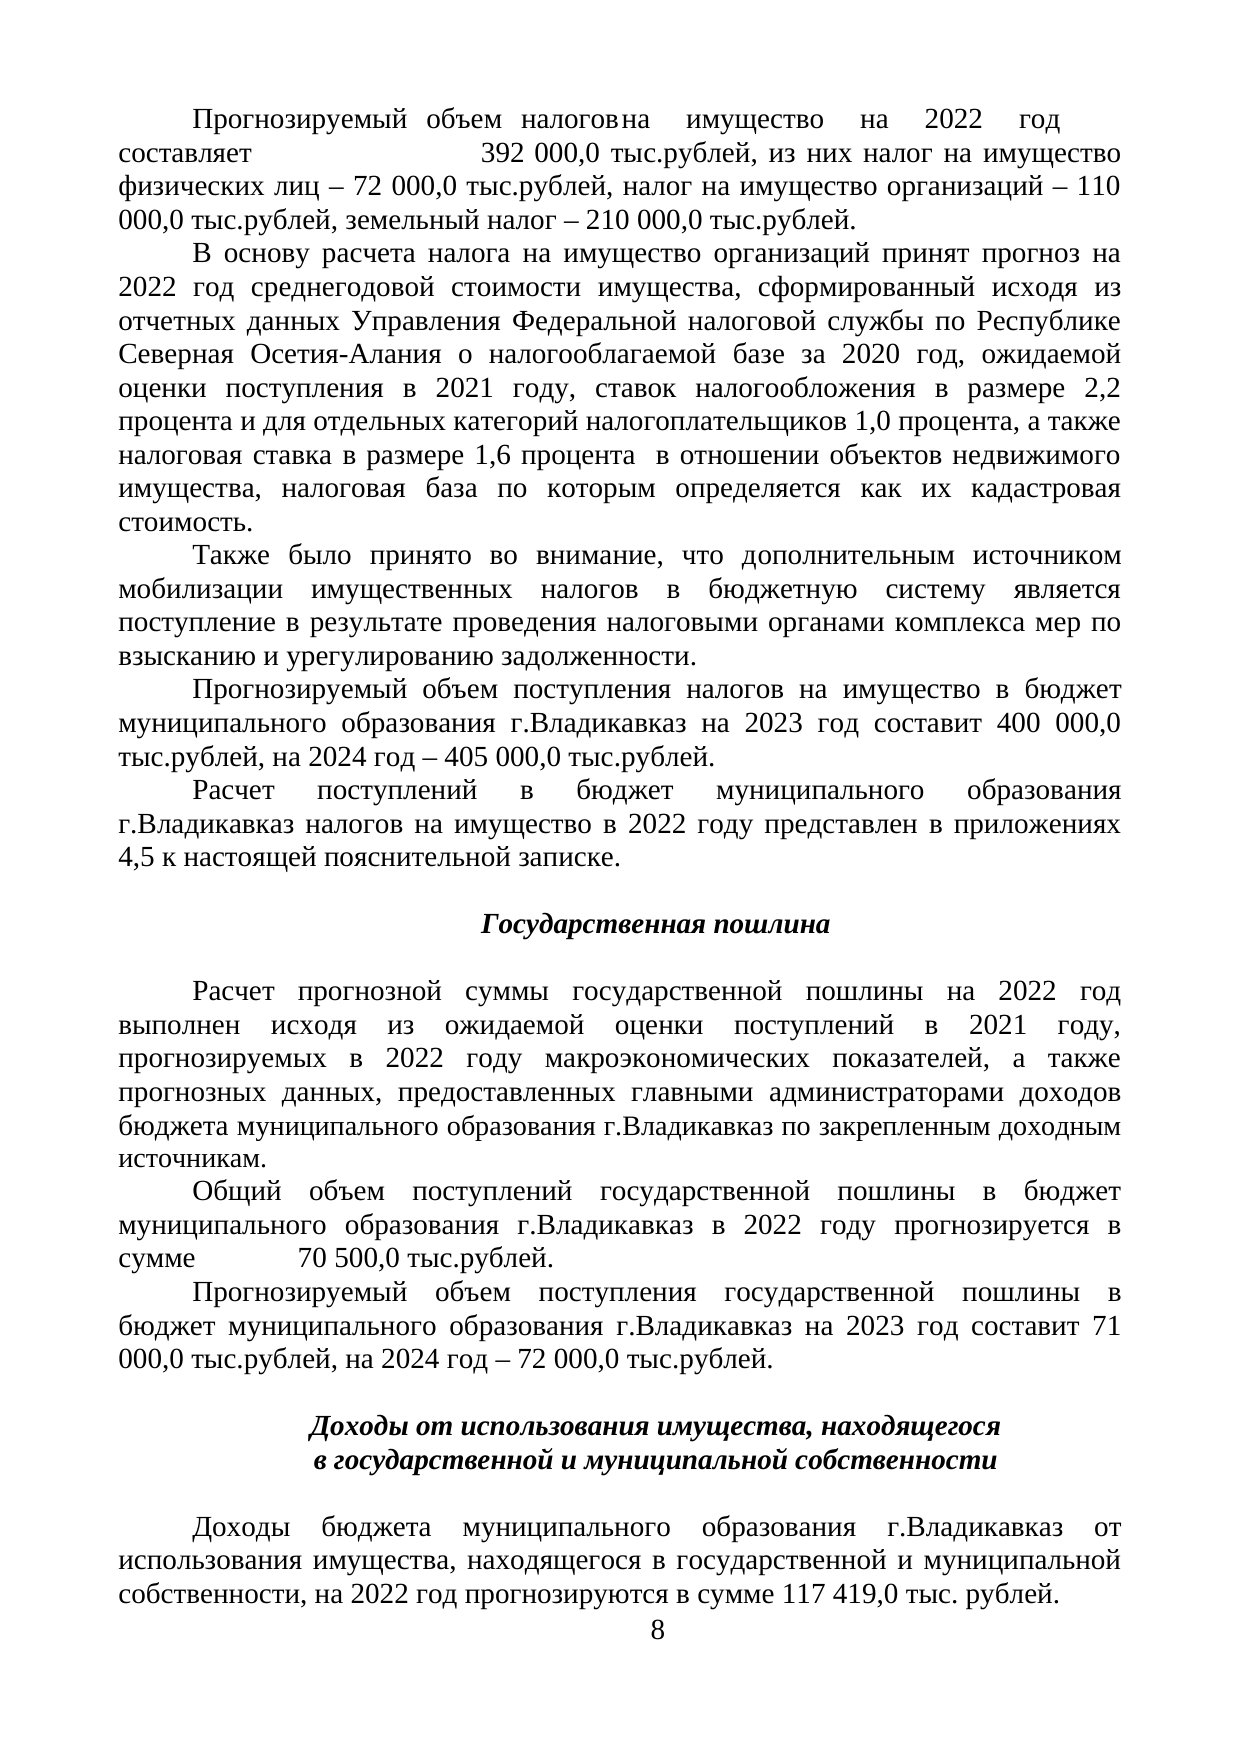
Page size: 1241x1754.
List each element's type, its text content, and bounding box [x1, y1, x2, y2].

text Государственная пошлина [118, 906, 1122, 940]
text Доходы бюджета муниципального образования г.Владикавказ от использования имущества, находящегося в государственной и муниципальной собственности, на 2022 год прогнозируются в сумме 117 419,0 тыс. рублей. [118, 1509, 1122, 1609]
text Расчет поступлений в бюджет муниципального образования г.Владикавказ налогов на имущество в 2022 году представлен в приложениях 4,5 к настоящей пояснительной записке. [118, 772, 1122, 873]
text Расчет прогнозной суммы государственной пошлины на 2022 год выполнен исходя из ожидаемой оценки поступлений в 2021 году, прогнозируемых в 2022 году макроэкономических показателей, а также прогнозных данных, предоставленных главными администраторами доходов бюджета муниципального образования г.Владикавказ по закрепленным доходным источникам. [118, 973, 1122, 1173]
text Доходы от использования имущества, находящегося [118, 1408, 1122, 1442]
text Прогнозируемый объем налогов на имущество на 2022 год составляет 392 000,0 тыс.рублей, из них налог на имущество физических лиц – 72 000,0 тыс.рублей, налог на имущество организаций – 110 000,0 тыс.рублей, земельный налог – 210 000,0 тыс.рублей. [118, 101, 1122, 236]
text Прогнозируемый объем поступления налогов на имущество в бюджет муниципального образования г.Владикавказ на 2023 год составит 400 000,0 тыс.рублей, на 2024 год – 405 000,0 тыс.рублей. [118, 672, 1122, 772]
text Прогнозируемый объем поступления государственной пошлины в бюджет муниципального образования г.Владикавказ на 2023 год составит 71 000,0 тыс.рублей, на 2024 год – 72 000,0 тыс.рублей. [118, 1274, 1122, 1375]
text Также было принято во внимание, что дополнительным источником мобилизации имущественных налогов в бюджетную систему является поступление в результате проведения налоговыми органами комплекса мер по взысканию и урегулированию задолженности. [118, 537, 1122, 672]
text В основу расчета налога на имущество организаций принят прогноз на 2022 год среднегодовой стоимости имущества, сформированный исходя из отчетных данных Управления Федеральной налоговой службы по Республике Северная Осетия-Алания о налогооблагаемой базе за 2020 год, ожидаемой оценки поступления в 2021 году, ставок налогообложения в размере 2,2 процента и для отдельных категорий налогоплательщиков 1,0 процента, а также налоговая ставка в размере 1,6 процента в отношении объектов недвижимого имущества, налоговая база по которым определяется как их кадастровая стоимость. [118, 236, 1122, 537]
text Общий объем поступлений государственной пошлины в бюджет муниципального образования г.Владикавказ в 2022 году прогнозируется в сумме 70 500,0 тыс.рублей. [118, 1173, 1122, 1274]
text в государственной и муниципальной собственности [118, 1442, 1122, 1475]
